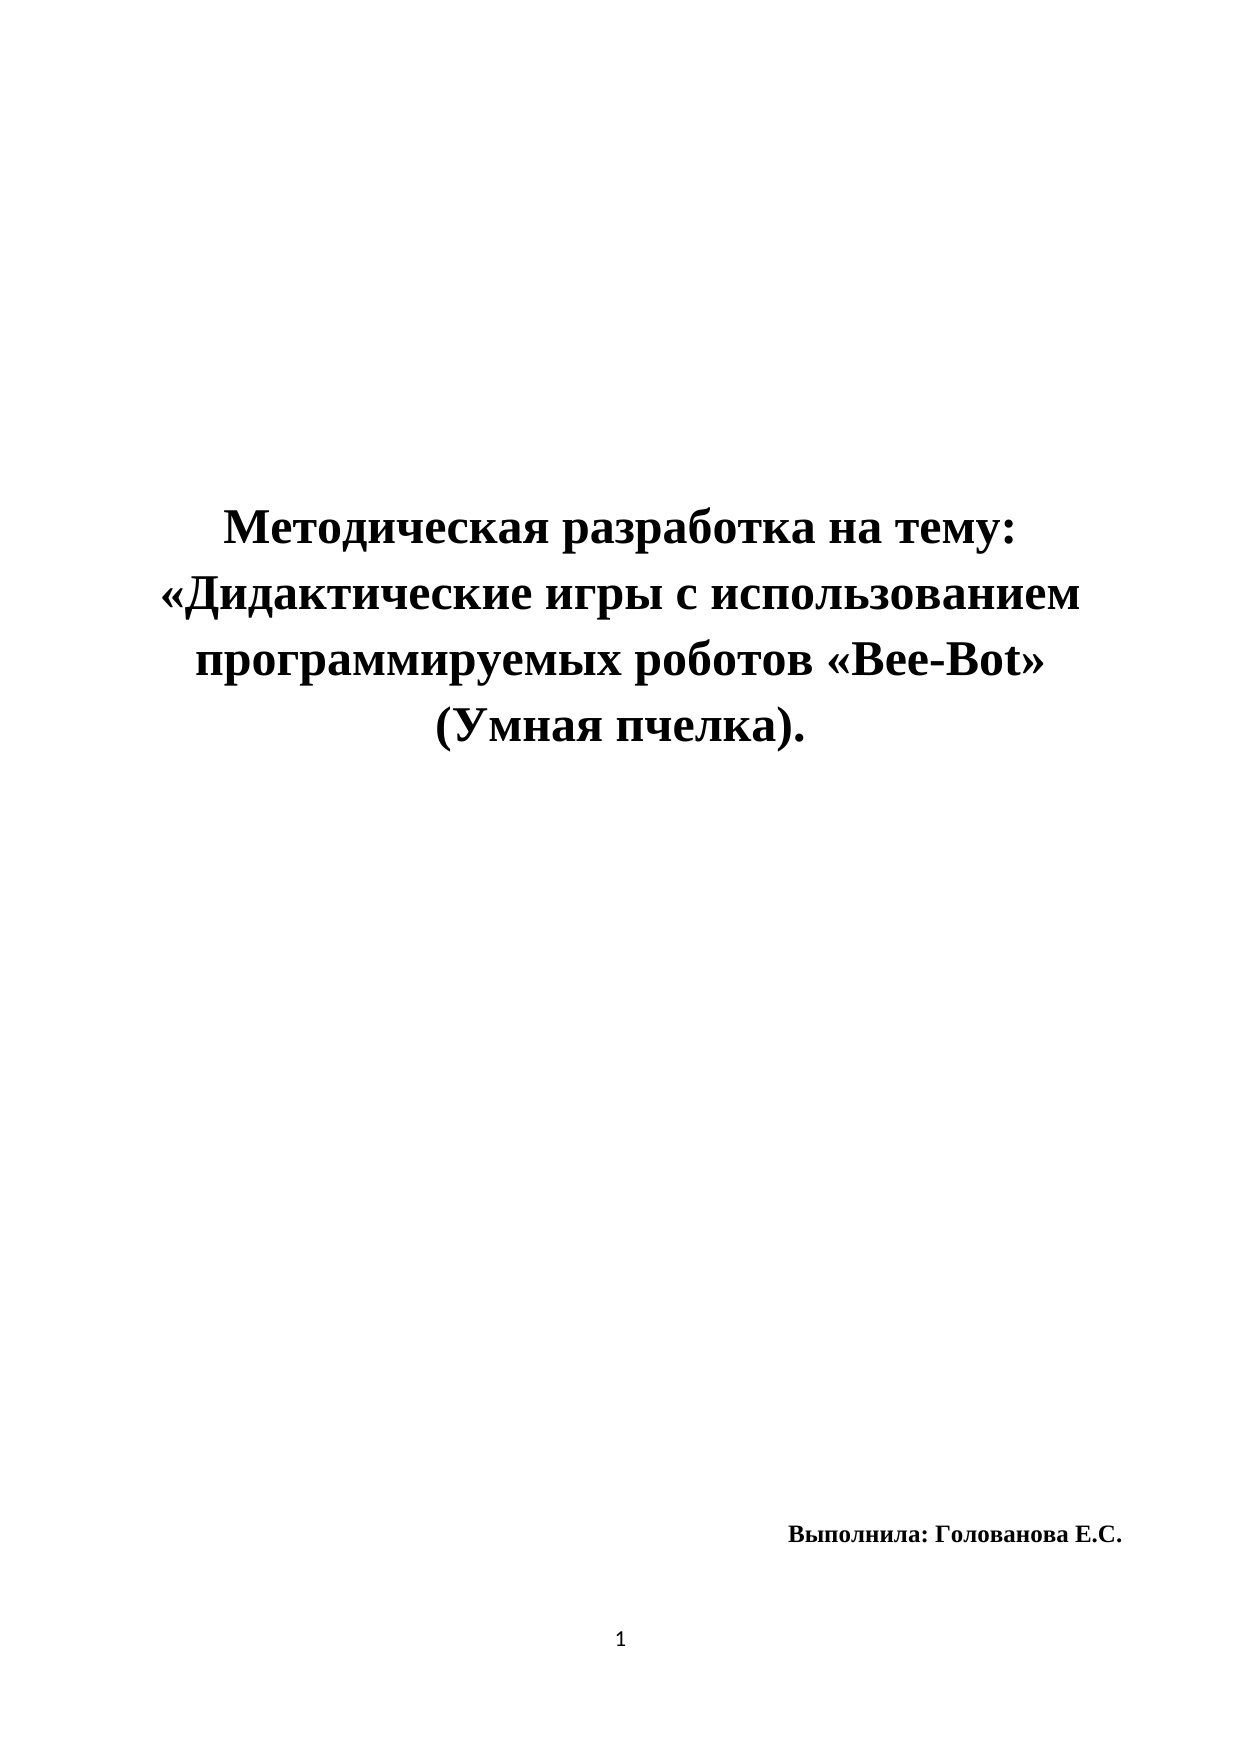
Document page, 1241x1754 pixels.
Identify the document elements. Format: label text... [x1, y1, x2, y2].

text Методическая разработка на тему: «Дидактические игры с использованием программируемых роботов «Bee-Bot» (Умная пчелка). [118, 497, 1122, 752]
text Выполнила: Голованова Е.С. [118, 1519, 1122, 1548]
